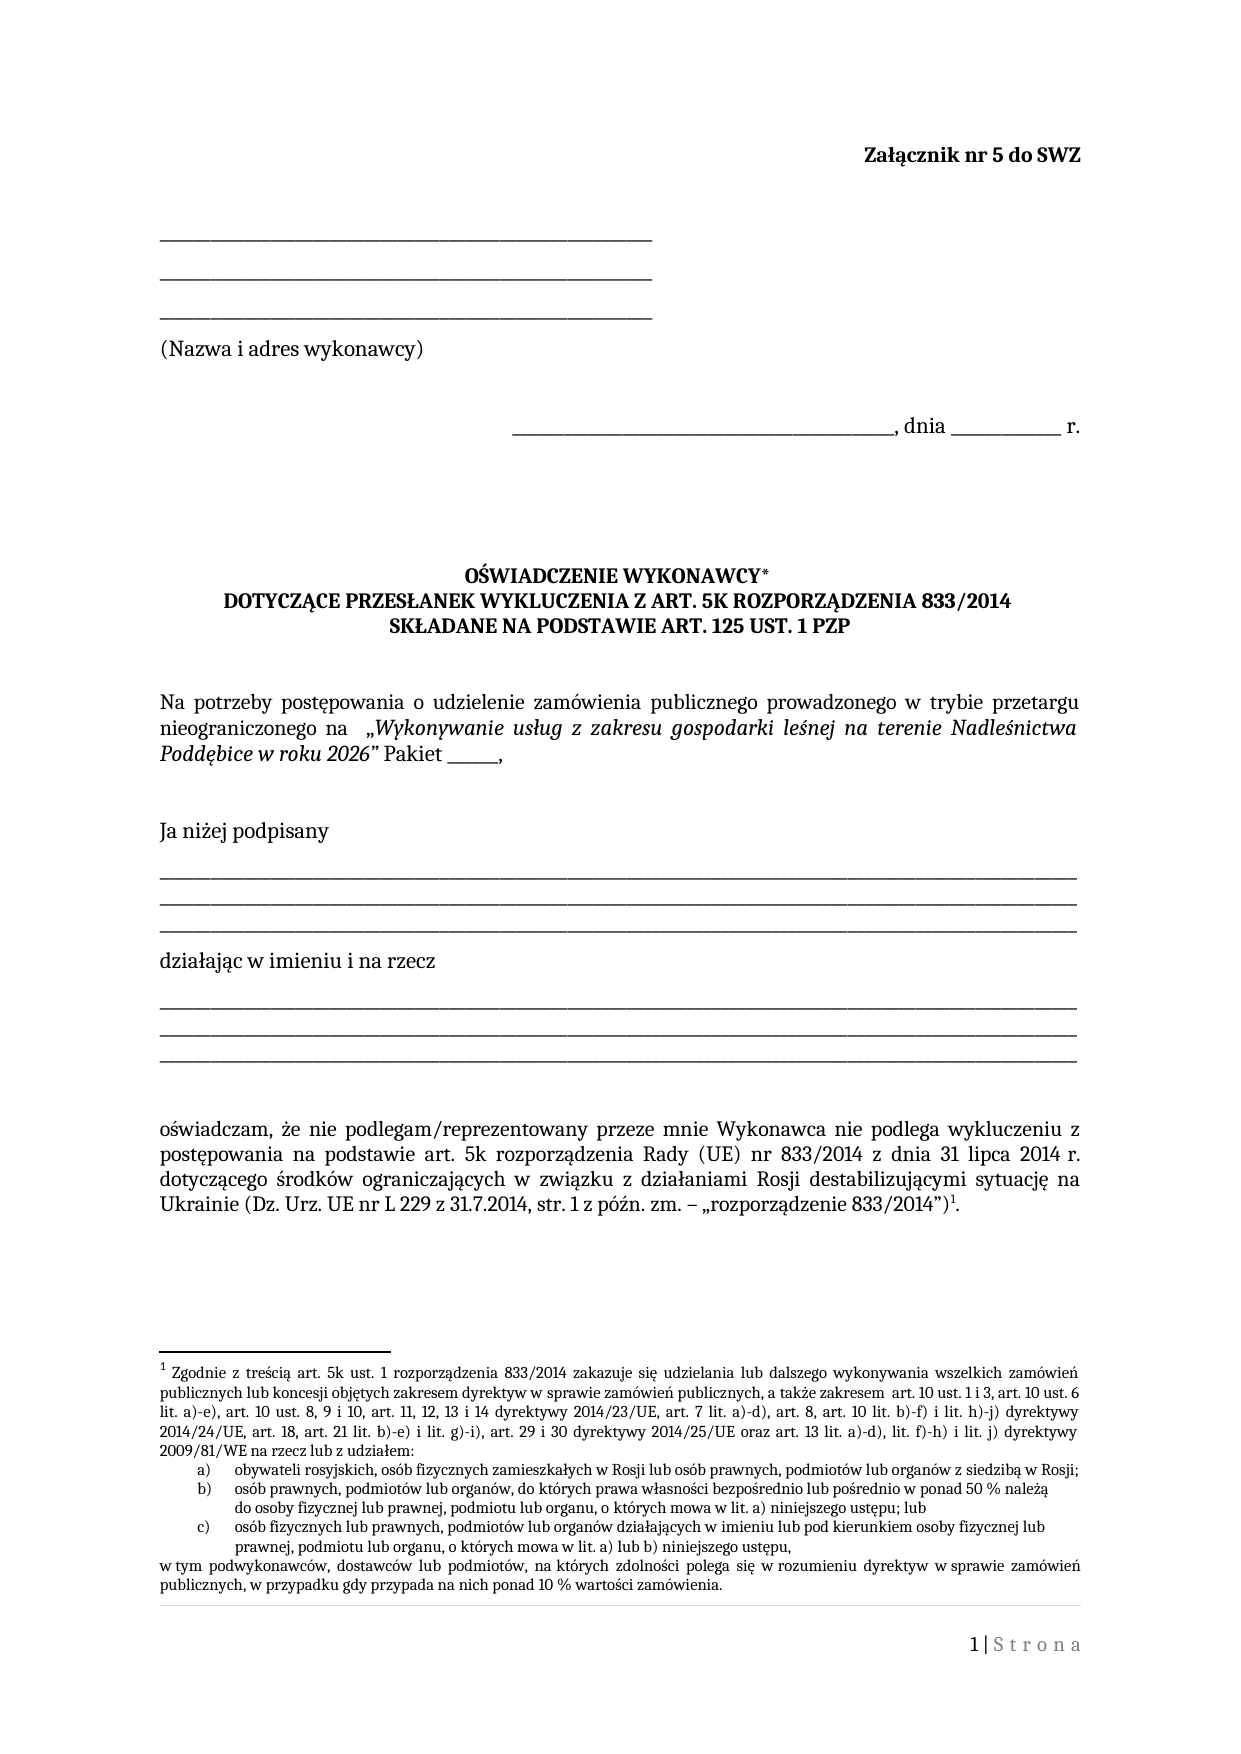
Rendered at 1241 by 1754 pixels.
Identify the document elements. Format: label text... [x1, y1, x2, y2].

text __________________________________________________________ [159, 219, 1081, 245]
text __________________________________________________________ [159, 258, 1081, 284]
text __________________________________________________________ [159, 297, 1081, 323]
text działając w imieniu i na rzecz [159, 948, 1081, 974]
text Ja niżej podpisany [159, 818, 1081, 844]
text ____________________________________________________________________________________________________________________________________________________________________________________________________________________________________________________________________________________________________________________________________ [159, 857, 1081, 936]
text OŚWIADCZENIE WYKONAWCY* DOTYCZĄCE PRZESŁANEK WYKLUCZENIA Z ART. 5K ROZPORZĄDZENIA 833/2014 SKŁADANE NA PODSTAWIE ART. 125 UST. 1 PZP [159, 564, 1081, 639]
text oświadczam, że nie podlegam/reprezentowany przeze mnie Wykonawca nie podlega wykluczeniu z postępowania na podstawie art. 5k rozporządzenia Rady (UE) nr 833/2014 z dnia 31 lipca 2014 r. dotyczącego środków ograniczających w związku z działaniami Rosji destabilizującymi sytuację na Ukrainie (Dz. Urz. UE nr L 229 z 31.7.2014, str. 1 z późn. zm. – „rozporządzenie 833/2014”). [159, 1116, 1081, 1217]
text ____________________________________________________________________________________________________________________________________________________________________________________________________________________________________________________________________________________________________________________________________ [159, 987, 1081, 1066]
text Załącznik nr 5 do SWZ [159, 142, 1081, 168]
text (Nazwa i adres wykonawcy) [159, 336, 1081, 362]
text _____________________________________________, dnia _____________ r. [159, 413, 1081, 439]
text Na potrzeby postępowania o udzielenie zamówienia publicznego prowadzonego w trybie przetargu nieograniczonego na „Wykonywanie usług z zakresu gospodarki leśnej na terenie Nadleśnictwa Poddębice w roku 2026” Pakiet ______, [159, 690, 1081, 768]
